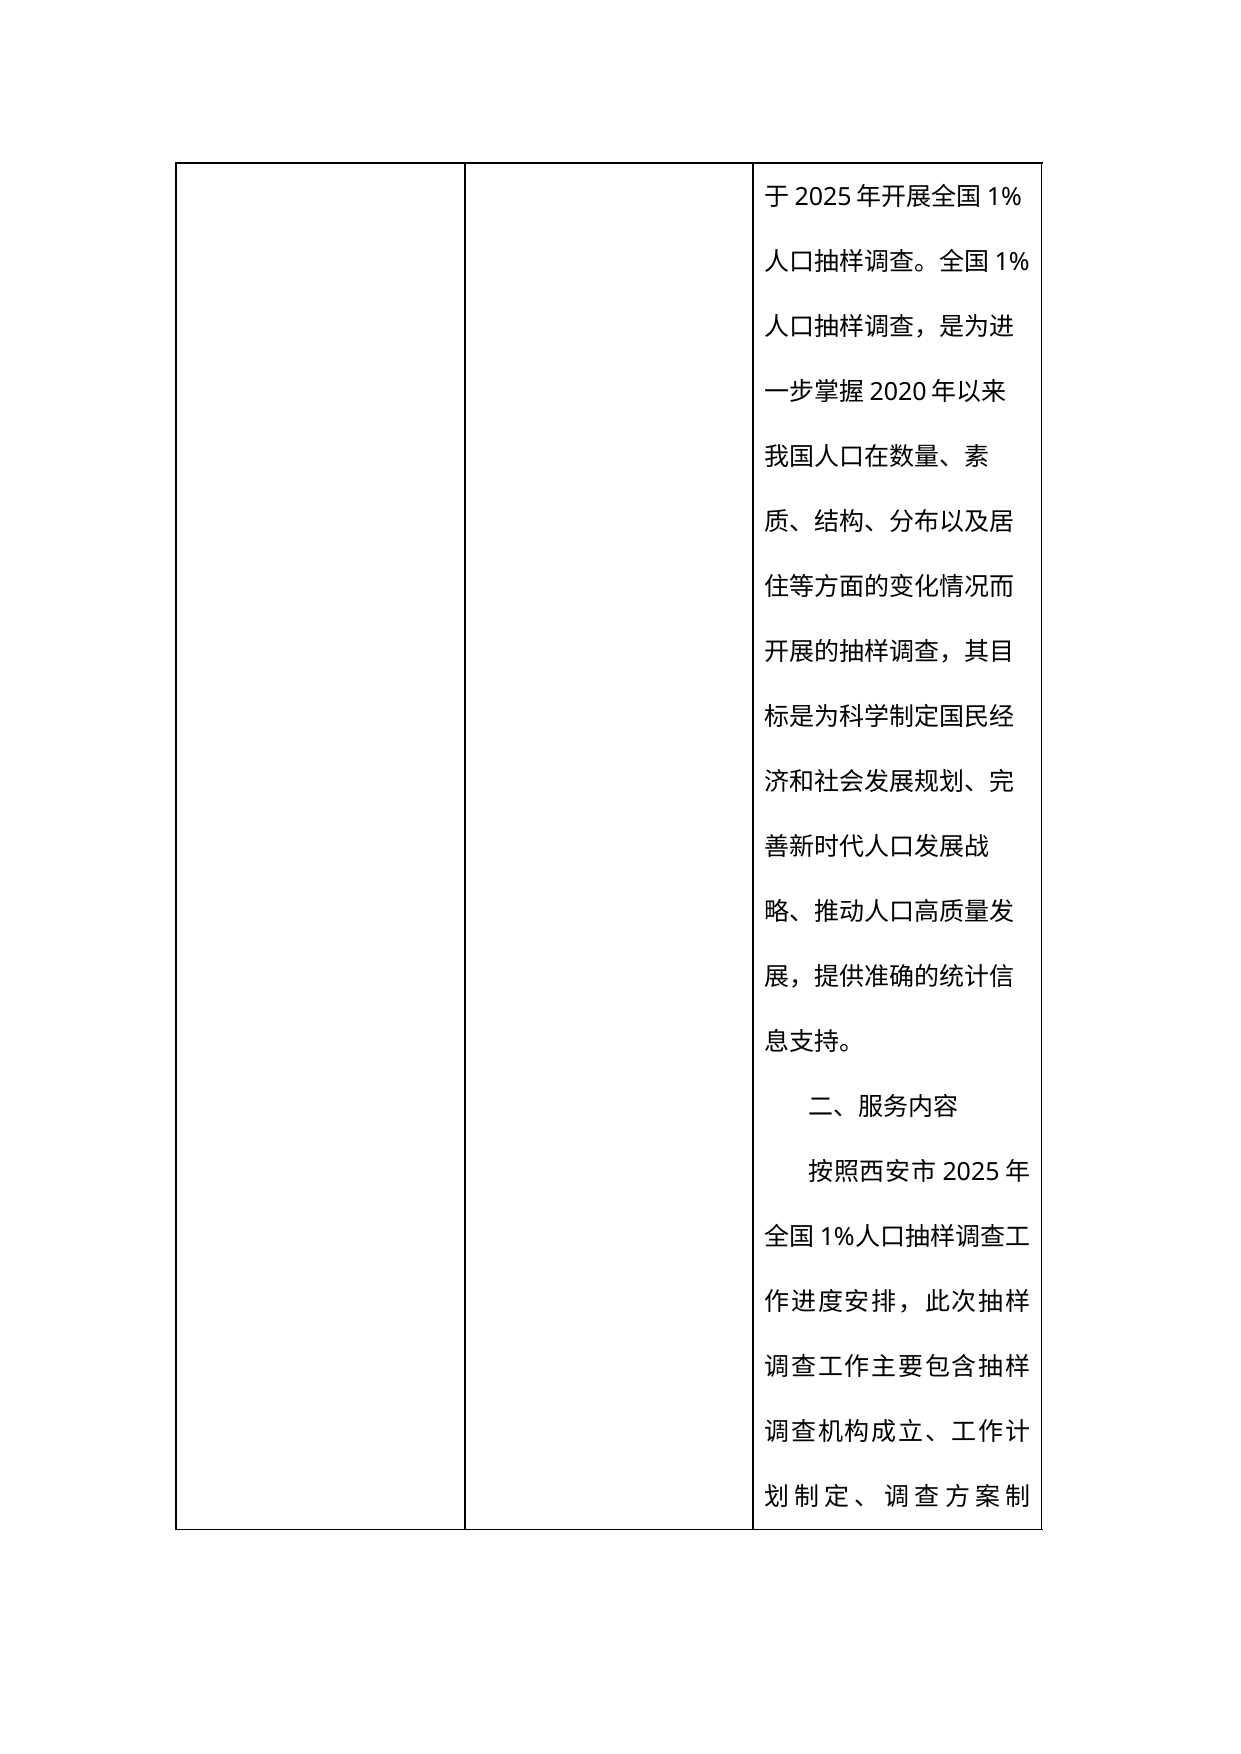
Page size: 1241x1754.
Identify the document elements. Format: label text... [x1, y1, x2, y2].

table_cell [754, 164, 1041, 1528]
table_cell [466, 164, 752, 1528]
table_cell 1 [177, 164, 464, 1528]
